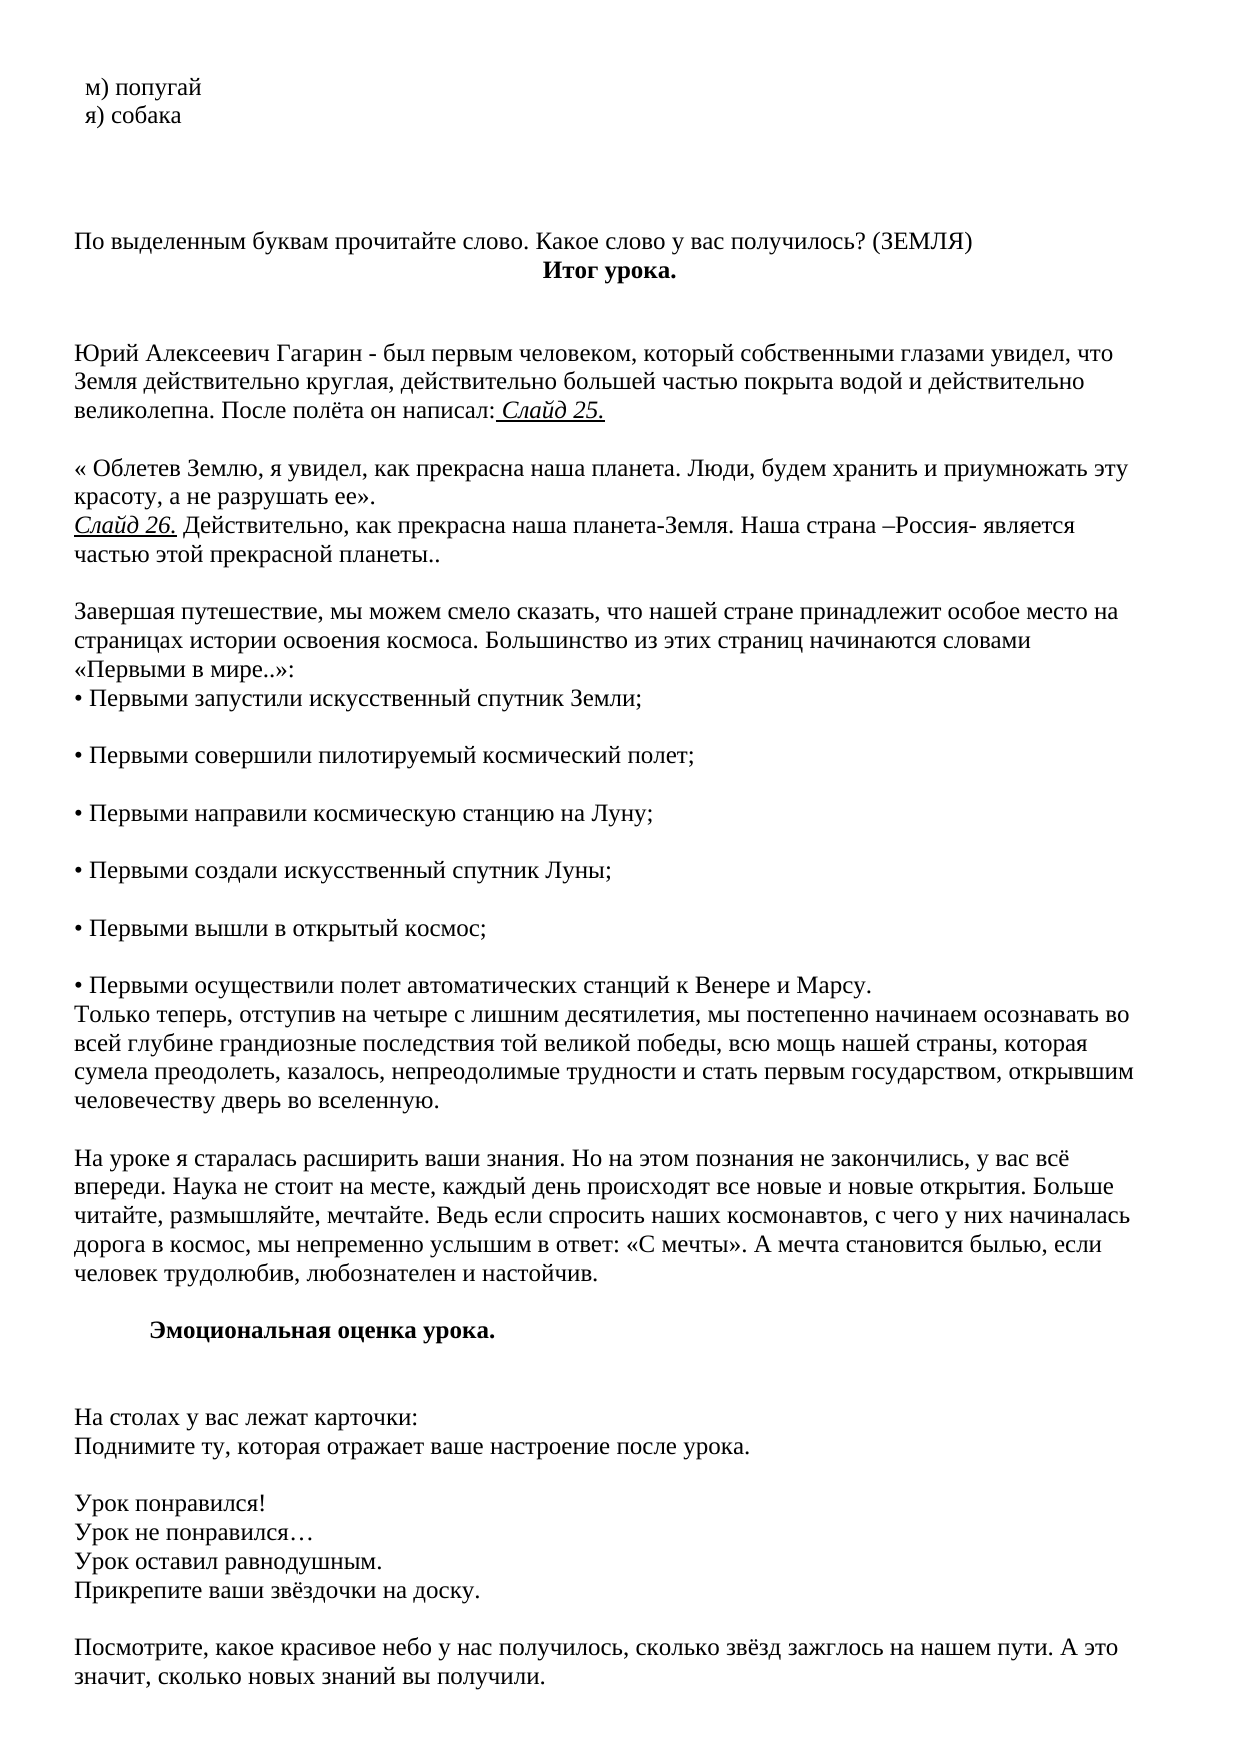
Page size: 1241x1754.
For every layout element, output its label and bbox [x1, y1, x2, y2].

table_header [72, 59, 1150, 1691]
